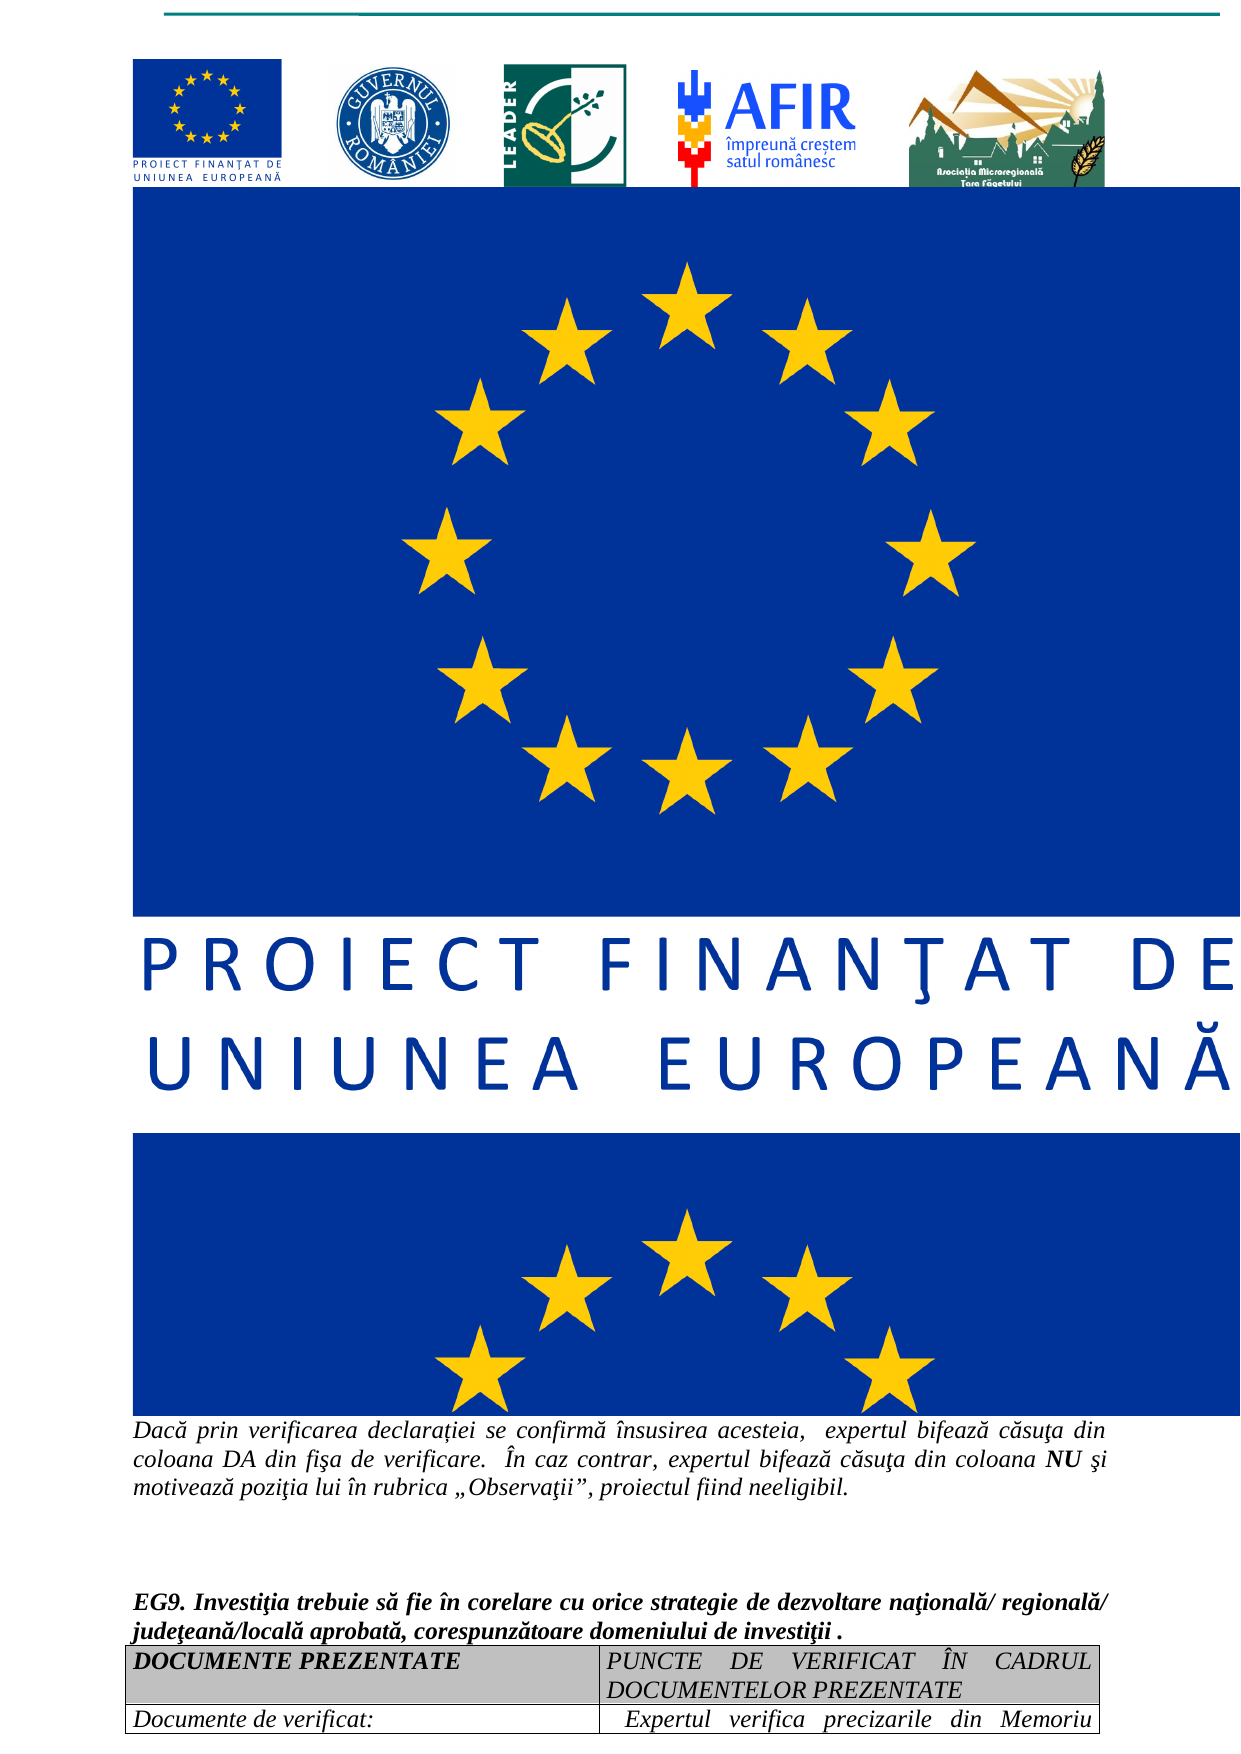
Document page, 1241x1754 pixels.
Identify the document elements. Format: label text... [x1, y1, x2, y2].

picture [907, 70, 1105, 186]
text Dacă prin verificarea declarației se confirmă însusirea acesteia, expertul bifează căsuţa din coloana DA din fişa de verificare. În caz contrar, expertul bifează căsuţa din coloana NU şi motivează poziţia lui în rubrica „Observaţii”, proiectul fiind neeligibil. [133, 1416, 1107, 1501]
picture [132, 59, 1241, 1416]
text EG9. Investiţia trebuie să fie în corelare cu orice strategie de dezvoltare naţională/ regională/ judeţeană/locală aprobată, corespunzătoare domeniului de investiţii . [133, 1587, 1107, 1645]
table_header PUNCTE DE VERIFICAT ÎN CADRUL DOCUMENTELOR PREZENTATE [600, 1646, 1099, 1703]
table_header DOCUMENTE PREZENTATE [126, 1646, 599, 1703]
table_cell Expertul verifica precizarile din Memoriu justificativ/Studiul de Fezabilitate/ Documentatia de avizare pentru Lucrari de Interventii, care sa fie in corelare cu extrasul din startegie. [600, 1705, 1099, 1733]
